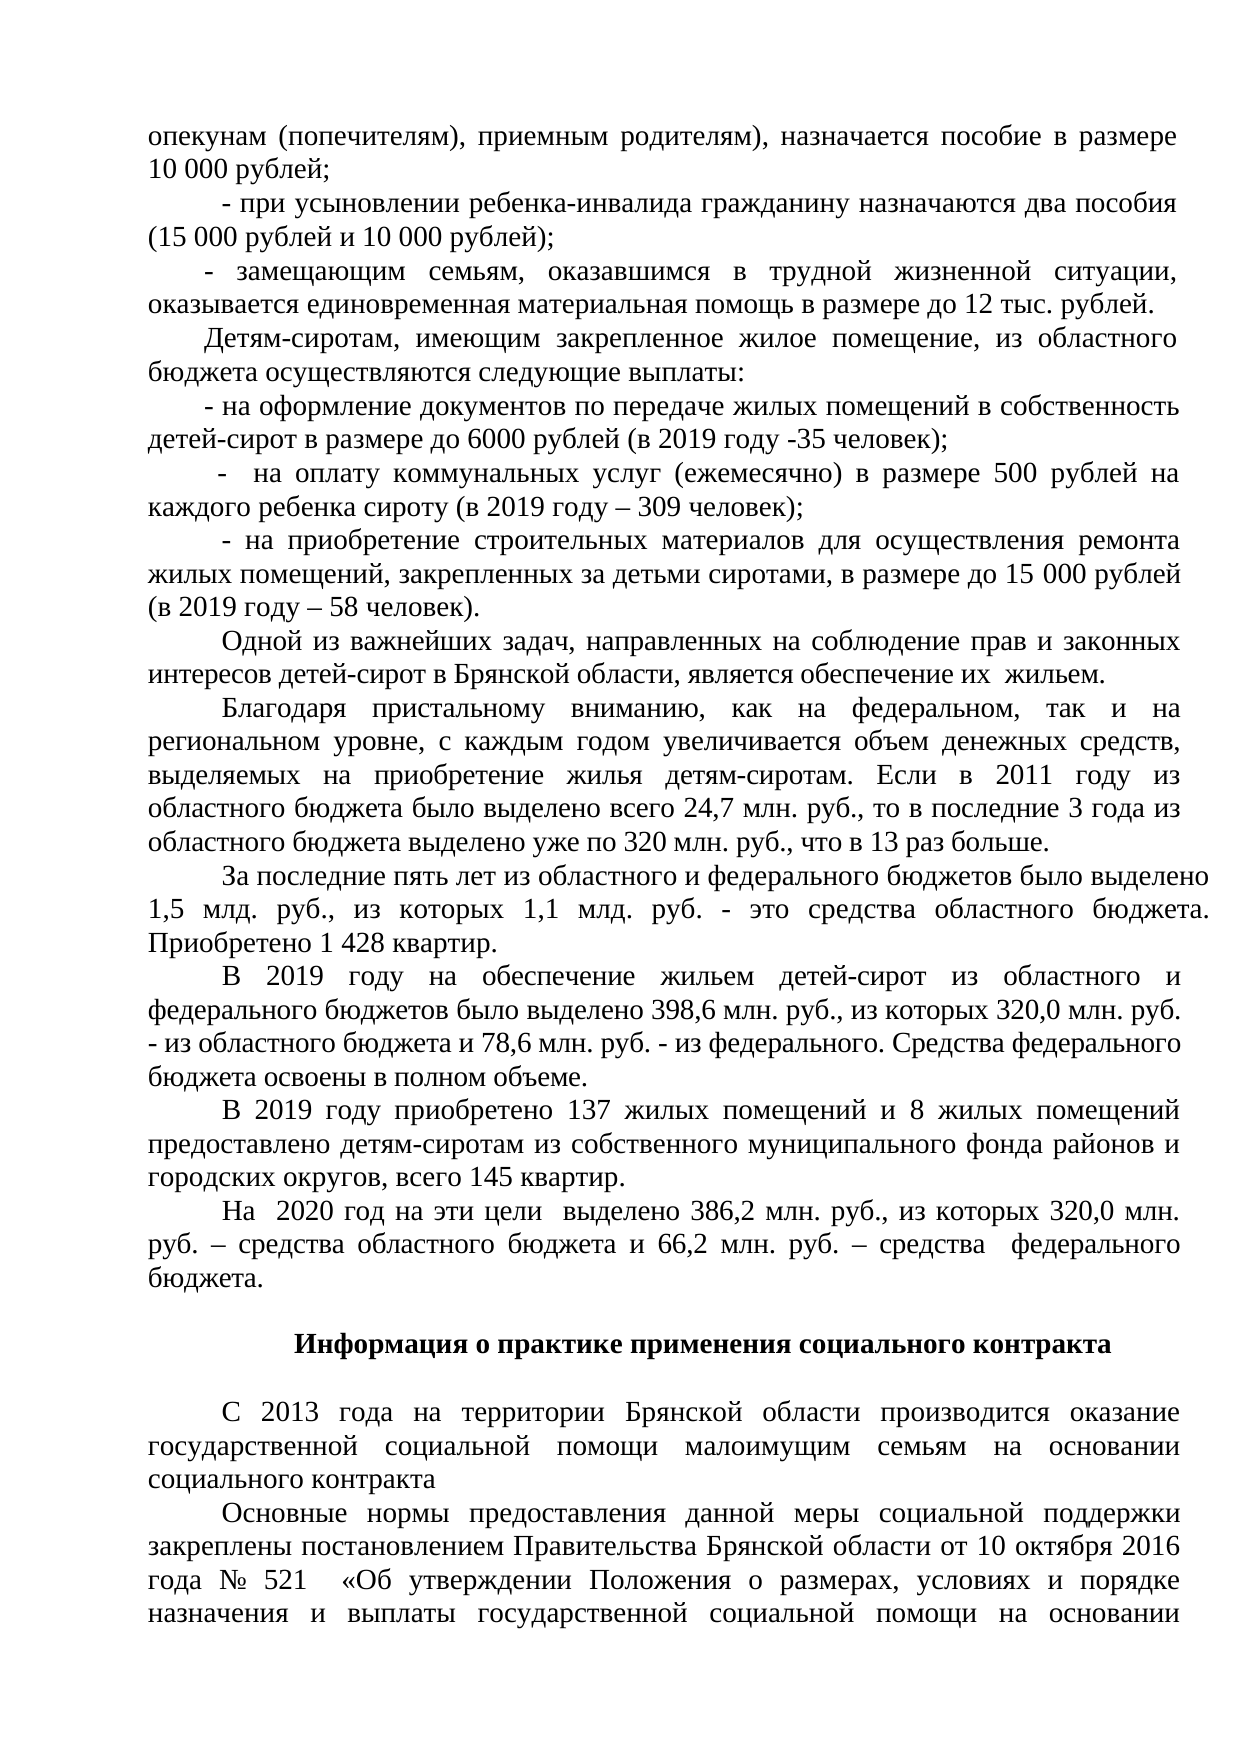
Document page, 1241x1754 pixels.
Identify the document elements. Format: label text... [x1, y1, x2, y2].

text - на оформление документов по передаче жилых помещений в собственность детей-сирот в размере до 6000 рублей (в 2019 году -35 человек); [148, 388, 1181, 455]
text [148, 1495, 1181, 1629]
text С 2013 года на территории Брянской области производится оказание государственной социальной помощи малоимущим семьям на основании социального контракта [148, 1394, 1181, 1495]
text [148, 118, 1178, 185]
text - замещающим семьям, оказавшимся в трудной жизненной ситуации, оказывается единовременная материальная помощь в размере до 12 тыс. рублей. [148, 253, 1178, 320]
text Благодаря пристальному вниманию, как на федеральном, так и на региональном уровне, с каждым годом увеличивается объем денежных средств, выделяемых на приобретение жилья детям-сиротам. Если в 2011 году из областного бюджета было выделено всего 24,7 млн. руб., то в последние 3 года из областного бюджета выделено уже по 320 млн. руб., что в 13 раз больше. [148, 690, 1181, 858]
text - при усыновлении ребенка-инвалида гражданину назначаются два пособия (15 000 рублей и 10 000 рублей); [148, 186, 1178, 253]
text На 2020 год на эти цели выделено 386,2 млн. руб., из которых 320,0 млн. руб. – средства областного бюджета и 66,2 млн. руб. – средства федерального бюджета. [148, 1193, 1181, 1294]
text За последние пять лет из областного и федерального бюджетов было выделено 1,5 млд. руб., из которых 1,1 млд. руб. - это средства областного бюджета. Приобретено 1 428 квартир. [148, 858, 1211, 958]
text - на оплату коммунальных услуг (ежемесячно) в размере 500 рублей на каждого ребенка сироту (в 2019 году – 309 человек); [148, 455, 1181, 522]
text - на приобретение строительных материалов для осуществления ремонта жилых помещений, закрепленных за детьми сиротами, в размере до 15 000 рублей (в 2019 году – 58 человек). [148, 522, 1181, 623]
text Информация о практике применения социального контракта [227, 1327, 1179, 1361]
text Детям-сиротам, имеющим закрепленное жилое помещение, из областного бюджета осуществляются следующие выплаты: [148, 321, 1178, 388]
text Одной из важнейших задач, направленных на соблюдение прав и законных интересов детей-сирот в Брянской области, является обеспечение их жильем. [148, 623, 1181, 690]
text В 2019 году приобретено 137 жилых помещений и 8 жилых помещений предоставлено детям-сиротам из собственного муниципального фонда районов и городских округов, всего 145 квартир. [148, 1092, 1181, 1193]
text В 2019 году на обеспечение жильем детей-сирот из областного и федерального бюджетов было выделено 398,6 млн. руб., из которых 320,0 млн. руб. - из областного бюджета и 78,6 млн. руб. - из федерального. Средства федерального бюджета освоены в полном объеме. [148, 958, 1181, 1092]
